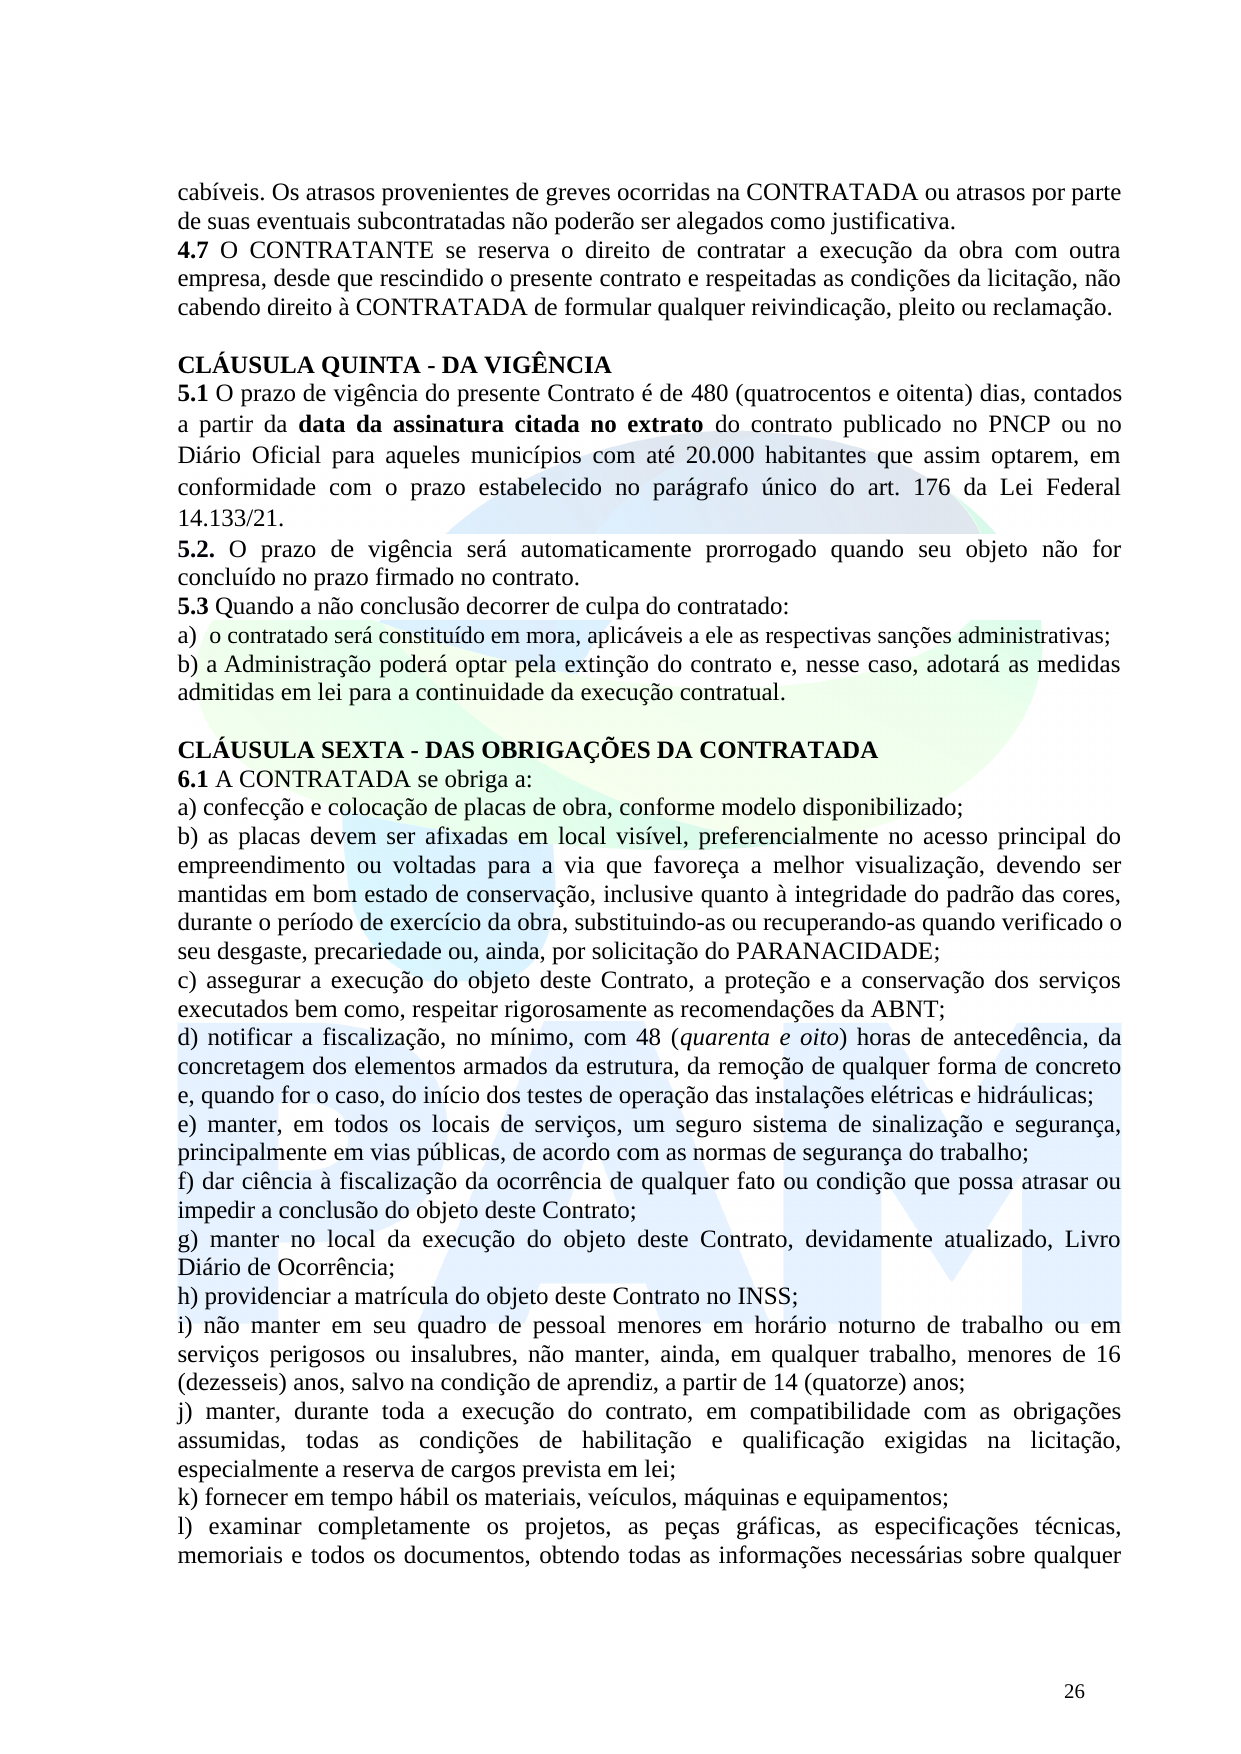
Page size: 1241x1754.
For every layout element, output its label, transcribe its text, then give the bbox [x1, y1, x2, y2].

text 5.1 O prazo de vigência do presente Contrato é de 480 (quatrocentos e oitenta) dias, contados a partir da data da assinatura citada no extrato do contrato publicado no PNCP ou no Diário Oficial para aqueles municípios com até 20.000 habitantes que assim optarem, em conformidade com o prazo estabelecido no parágrafo único do art. 176 da Lei Federal 14.133/21. [177, 378, 1122, 531]
list as placas devem ser afixadas em local visível, preferencialmente no acesso principal do empreendimento ou voltadas para a via que favoreça a melhor visualização, devendo ser mantidas em bom estado de conservação, inclusive quanto à integridade do padrão das cores, durante o período de exercício da obra, substituindo-as ou recuperando-as quando verificado o seu desgaste, precariedade ou, ainda, por solicitação do PARANACIDADE; [177, 821, 1122, 965]
text a) o contratado será constituído em mora, aplicáveis a ele as respectivas sanções administrativas; [177, 620, 1122, 649]
list confecção e colocação de placas de obra, conforme modelo disponibilizado; [177, 792, 1122, 821]
text CLÁUSULA QUINTA - DA VIGÊNCIA [177, 350, 1122, 378]
list manter, em todos os locais de serviços, um seguro sistema de sinalização e segurança, principalmente em vias públicas, de acordo com as normas de segurança do trabalho; [177, 1109, 1122, 1166]
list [177, 1511, 1122, 1569]
text 6.1 A CONTRATADA se obriga a: [177, 764, 1122, 792]
list dar ciência à fiscalização da ocorrência de qualquer fato ou condição que possa atrasar ou impedir a conclusão do objeto deste Contrato; [177, 1166, 1122, 1224]
text b) a Administração poderá optar pela extinção do contrato e, nesse caso, adotará as medidas admitidas em lei para a continuidade da execução contratual. [177, 649, 1122, 706]
text CLÁUSULA SEXTA - DAS OBRIGAÇÕES DA CONTRATADA [177, 735, 1122, 764]
list não manter em seu quadro de pessoal menores em horário noturno de trabalho ou em serviços perigosos ou insalubres, não manter, ainda, em qualquer trabalho, menores de 16 (dezesseis) anos, salvo na condição de aprendiz, a partir de 14 (quatorze) anos; [177, 1310, 1122, 1396]
text 5.2. O prazo de vigência será automaticamente prorrogado quando seu objeto não for concluído no prazo firmado no contrato. [177, 534, 1122, 591]
list manter, durante toda a execução do contrato, em compatibilidade com as obrigações assumidas, todas as condições de habilitação e qualificação exigidas na licitação, especialmente a reserva de cargos prevista em lei; [177, 1396, 1122, 1482]
text 4.7 O CONTRATANTE se reserva o direito de contratar a execução da obra com outra empresa, desde que rescindido o presente contrato e respeitadas as condições da licitação, não cabendo direito à CONTRATADA de formular qualquer reivindicação, pleito ou reclamação. [177, 235, 1122, 321]
list fornecer em tempo hábil os materiais, veículos, máquinas e equipamentos; [177, 1482, 1122, 1511]
list assegurar a execução do objeto deste Contrato, a proteção e a conservação dos serviços executados bem como, respeitar rigorosamente as recomendações da ABNT; [177, 965, 1122, 1022]
list providenciar a matrícula do objeto deste Contrato no INSS; [177, 1281, 1122, 1310]
text 5.3 Quando a não conclusão decorrer de culpa do contratado: [177, 591, 1122, 620]
list notificar a fiscalização, no mínimo, com 48 (quarenta e oito) horas de antecedência, da concretagem dos elementos armados da estrutura, da remoção de qualquer forma de concreto e, quando for o caso, do início dos testes de operação das instalações elétricas e hidráulicas; [177, 1022, 1122, 1109]
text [177, 177, 1122, 235]
list manter no local da execução do objeto deste Contrato, devidamente atualizado, Livro Diário de Ocorrência; [177, 1224, 1122, 1281]
